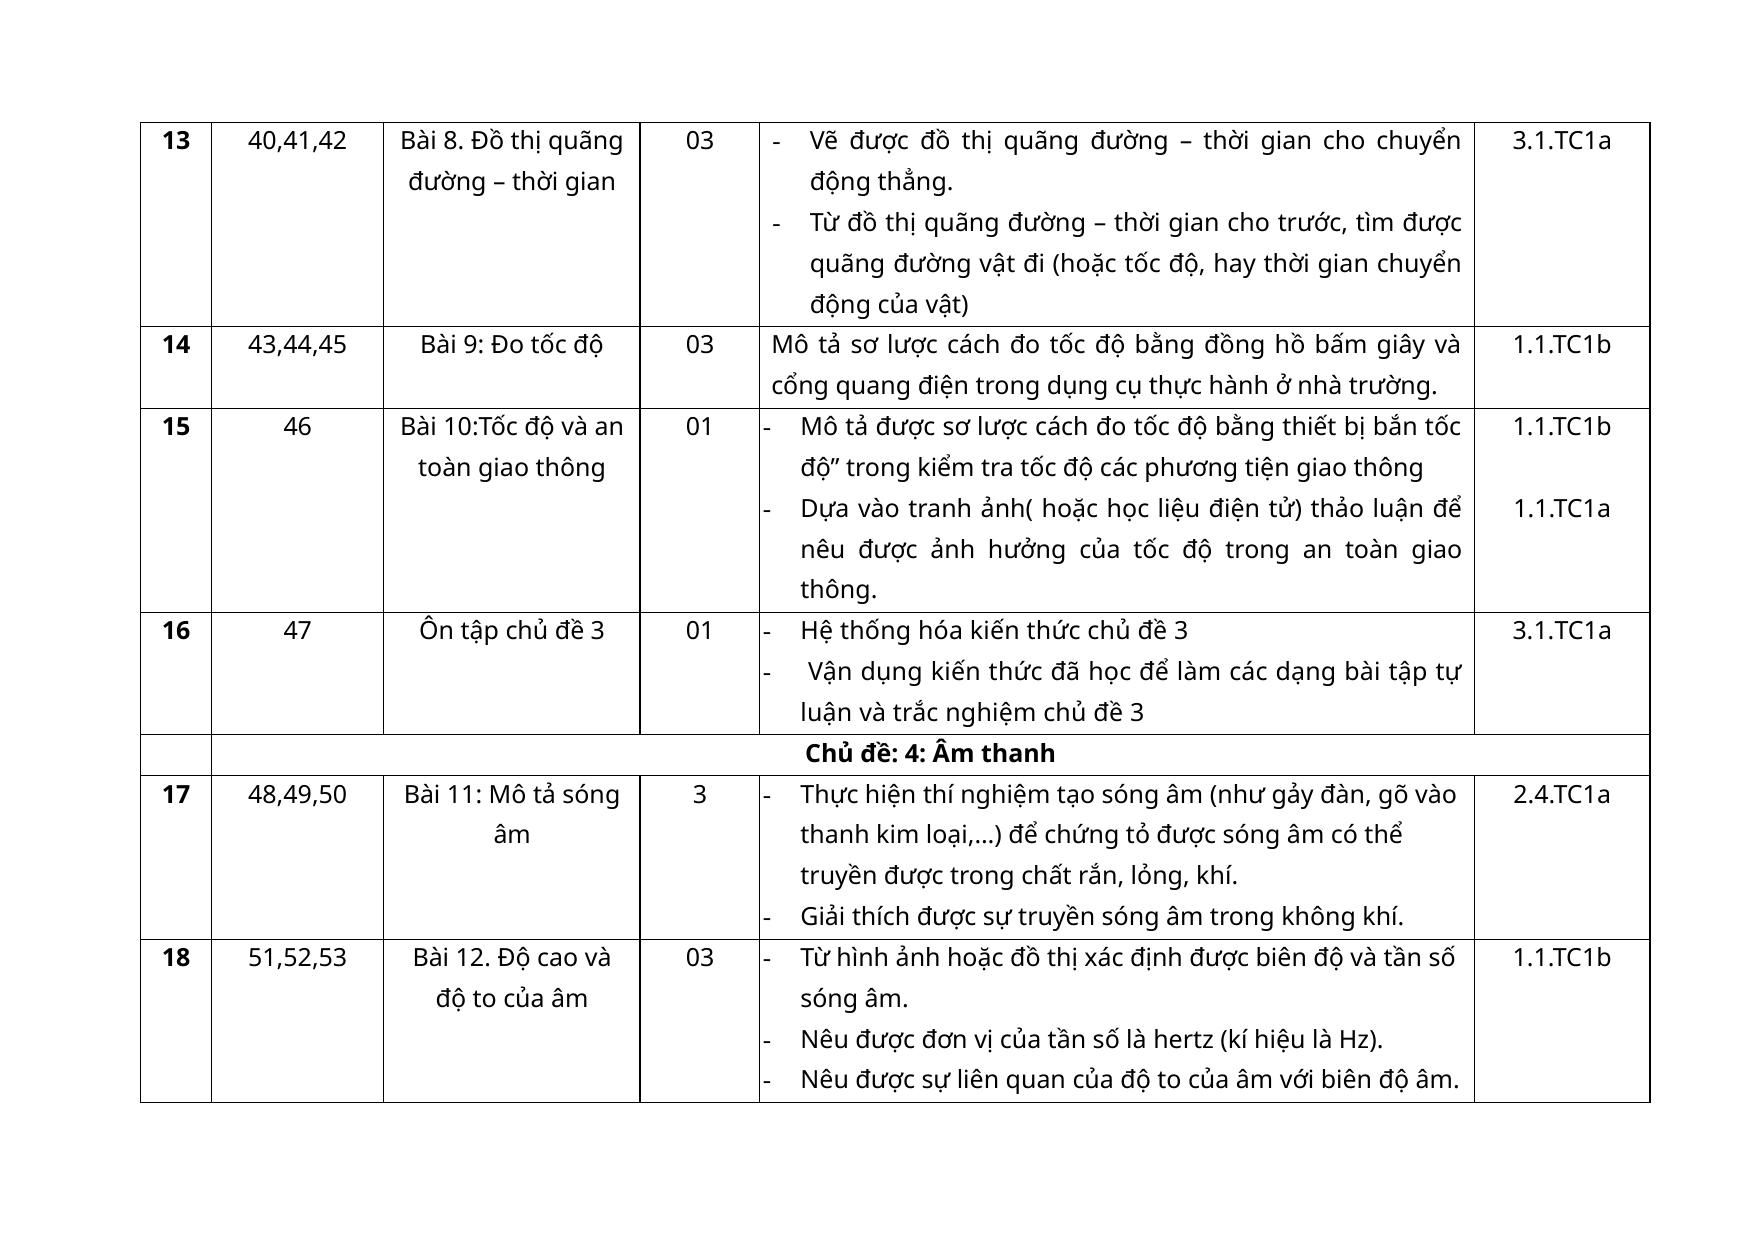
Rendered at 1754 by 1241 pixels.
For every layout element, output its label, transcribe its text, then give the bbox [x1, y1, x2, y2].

table_cell 48,49,50 [212, 776, 383, 938]
table_cell Bài 8. Đồ thị quãng đường – thời gian [384, 123, 639, 326]
table_cell Hệ thống hóa kiến thức chủ đề 3 Vận dụng kiến thức đã học để làm các dạng bài tập tự luận và trắc nghiệm chủ đề 3 [760, 613, 1474, 734]
table_cell 40,41,42 [212, 123, 383, 326]
table_cell 51,52,53 [212, 940, 383, 1102]
table_cell 13 [141, 123, 211, 326]
table_cell Bài 9: Đo tốc độ [384, 327, 639, 408]
table_cell 03 [641, 123, 759, 326]
table_cell Ôn tập chủ đề 3 [384, 613, 639, 734]
table_cell 01 [641, 409, 759, 612]
table_cell 14 [141, 327, 211, 408]
table_cell Chủ đề: 4: Âm thanh [212, 735, 1649, 775]
table_cell 16 [141, 613, 211, 734]
table_cell 43,44,45 [212, 327, 383, 408]
table_cell 46 [212, 409, 383, 612]
table_cell 17 [141, 776, 211, 938]
table_cell 3 [641, 776, 759, 938]
table_cell 3.1.TC1a [1475, 123, 1649, 326]
table_cell Vẽ được đồ thị quãng đường – thời gian cho chuyển động thẳng. Từ đồ thị quãng đường – thời gian cho trước, tìm được quãng đường vật đi (hoặc tốc độ, hay thời gian chuyển động của vật) [760, 123, 1474, 326]
table_cell 1.1.TC1b [1475, 940, 1649, 1102]
table_cell 2.4.TC1a [1475, 776, 1649, 938]
table_cell Thực hiện thí nghiệm tạo sóng âm (như gảy đàn, gõ vào thanh kim loại,…) để chứng tỏ được sóng âm có thể truyền được trong chất rắn, lỏng, khí. Giải thích được sự truyền sóng âm trong không khí. [760, 776, 1474, 938]
table_cell 03 [641, 327, 759, 408]
table_cell 03 [641, 940, 759, 1102]
table_cell 1.1.TC1b [1475, 327, 1649, 408]
table_cell Mô tả sơ lược cách đo tốc độ bằng đồng hồ bấm giây và cổng quang điện trong dụng cụ thực hành ở nhà trường. [760, 327, 1474, 408]
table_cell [384, 940, 639, 1102]
table_cell 3.1.TC1a [1475, 613, 1649, 734]
table_cell 1.1.TC1b 1.1.TC1a [1475, 409, 1649, 612]
table_cell Bài 10:Tốc độ và an toàn giao thông [384, 409, 639, 612]
table_cell 15 [141, 409, 211, 612]
table_cell 47 [212, 613, 383, 734]
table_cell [760, 940, 1474, 1102]
table_cell Bài 11: Mô tả sóng âm [384, 776, 639, 938]
table_cell 18 [141, 940, 211, 1102]
table_cell Mô tả được sơ lược cách đo tốc độ bằng thiết bị bắn tốc độ” trong kiểm tra tốc độ các phương tiện giao thông Dựa vào tranh ảnh( hoặc học liệu điện tử) thảo luận để nêu được ảnh hưởng của tốc độ trong an toàn giao thông. [760, 409, 1474, 612]
table_cell 01 [641, 613, 759, 734]
table_cell [141, 735, 211, 775]
